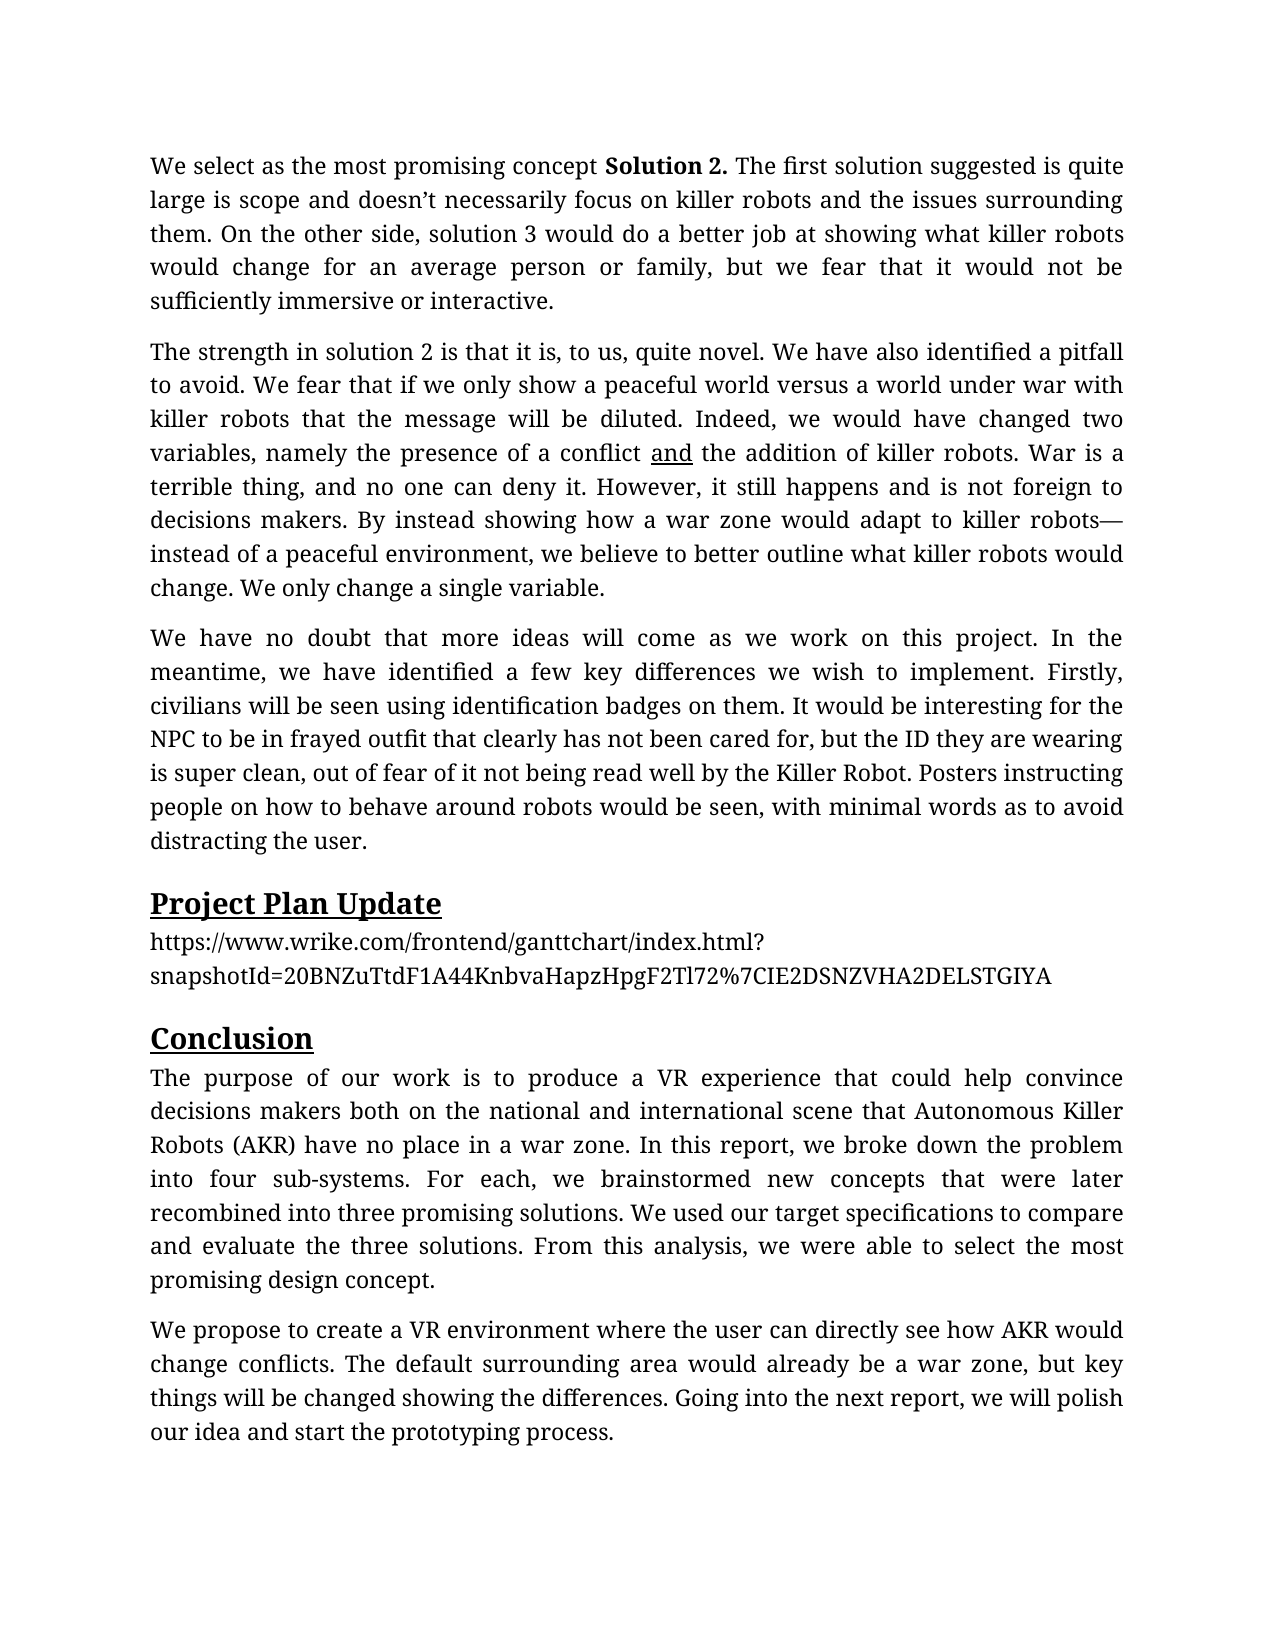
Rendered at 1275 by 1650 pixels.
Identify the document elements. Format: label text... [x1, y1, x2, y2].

text The purpose of our work is to produce a VR experience that could help convince decisions makers both on the national and international scene that Autonomous Killer Robots (AKR) have no place in a war zone. In this report, we broke down the problem into four sub-systems. For each, we brainstormed new concepts that were later recombined into three promising solutions. We used our target specifications to compare and evaluate the three solutions. From this analysis, we were able to select the most promising design concept. [150, 1061, 1125, 1295]
text The strength in solution 2 is that it is, to us, quite novel. We have also identified a pitfall to avoid. We fear that if we only show a peaceful world versus a world under war with killer robots that the message will be diluted. Indeed, we would have changed two variables, namely the presence of a conflict and the addition of killer robots. War is a terrible thing, and no one can deny it. However, it still happens and is not foreign to decisions makers. By instead showing how a war zone would adapt to killer robots—instead of a peaceful environment, we believe to better outline what killer robots would change. We only change a single variable. [150, 335, 1125, 603]
subtitle Conclusion [150, 1019, 1125, 1058]
text We propose to create a VR environment where the user can directly see how AKR would change conflicts. The default surrounding area would already be a war zone, but key things will be changed showing the differences. Going into the next report, we will polish our idea and start the prototyping process. [150, 1314, 1125, 1447]
text We select as the most promising concept Solution 2. The first solution suggested is quite large is scope and doesn’t necessarily focus on killer robots and the issues surrounding them. On the other side, solution 3 would do a better job at showing what killer robots would change for an average person or family, but we fear that it would not be sufficiently immersive or interactive. [150, 150, 1125, 316]
subtitle Project Plan Update [150, 883, 1125, 923]
text https://www.wrike.com/frontend/ganttchart/index.html?snapshotId=20BNZuTtdF1A44KnbvaHapzHpgF2Tl72%7CIE2DSNZVHA2DELSTGIYA [150, 926, 1125, 991]
text We have no doubt that more ideas will come as we work on this project. In the meantime, we have identified a few key differences we wish to implement. Firstly, civilians will be seen using identification badges on them. It would be interesting for the NPC to be in frayed outfit that clearly has not been cared for, but the ID they are wearing is super clean, out of fear of it not being read well by the Killer Robot. Posters instructing people on how to behave around robots would be seen, with minimal words as to avoid distracting the user. [150, 622, 1125, 856]
